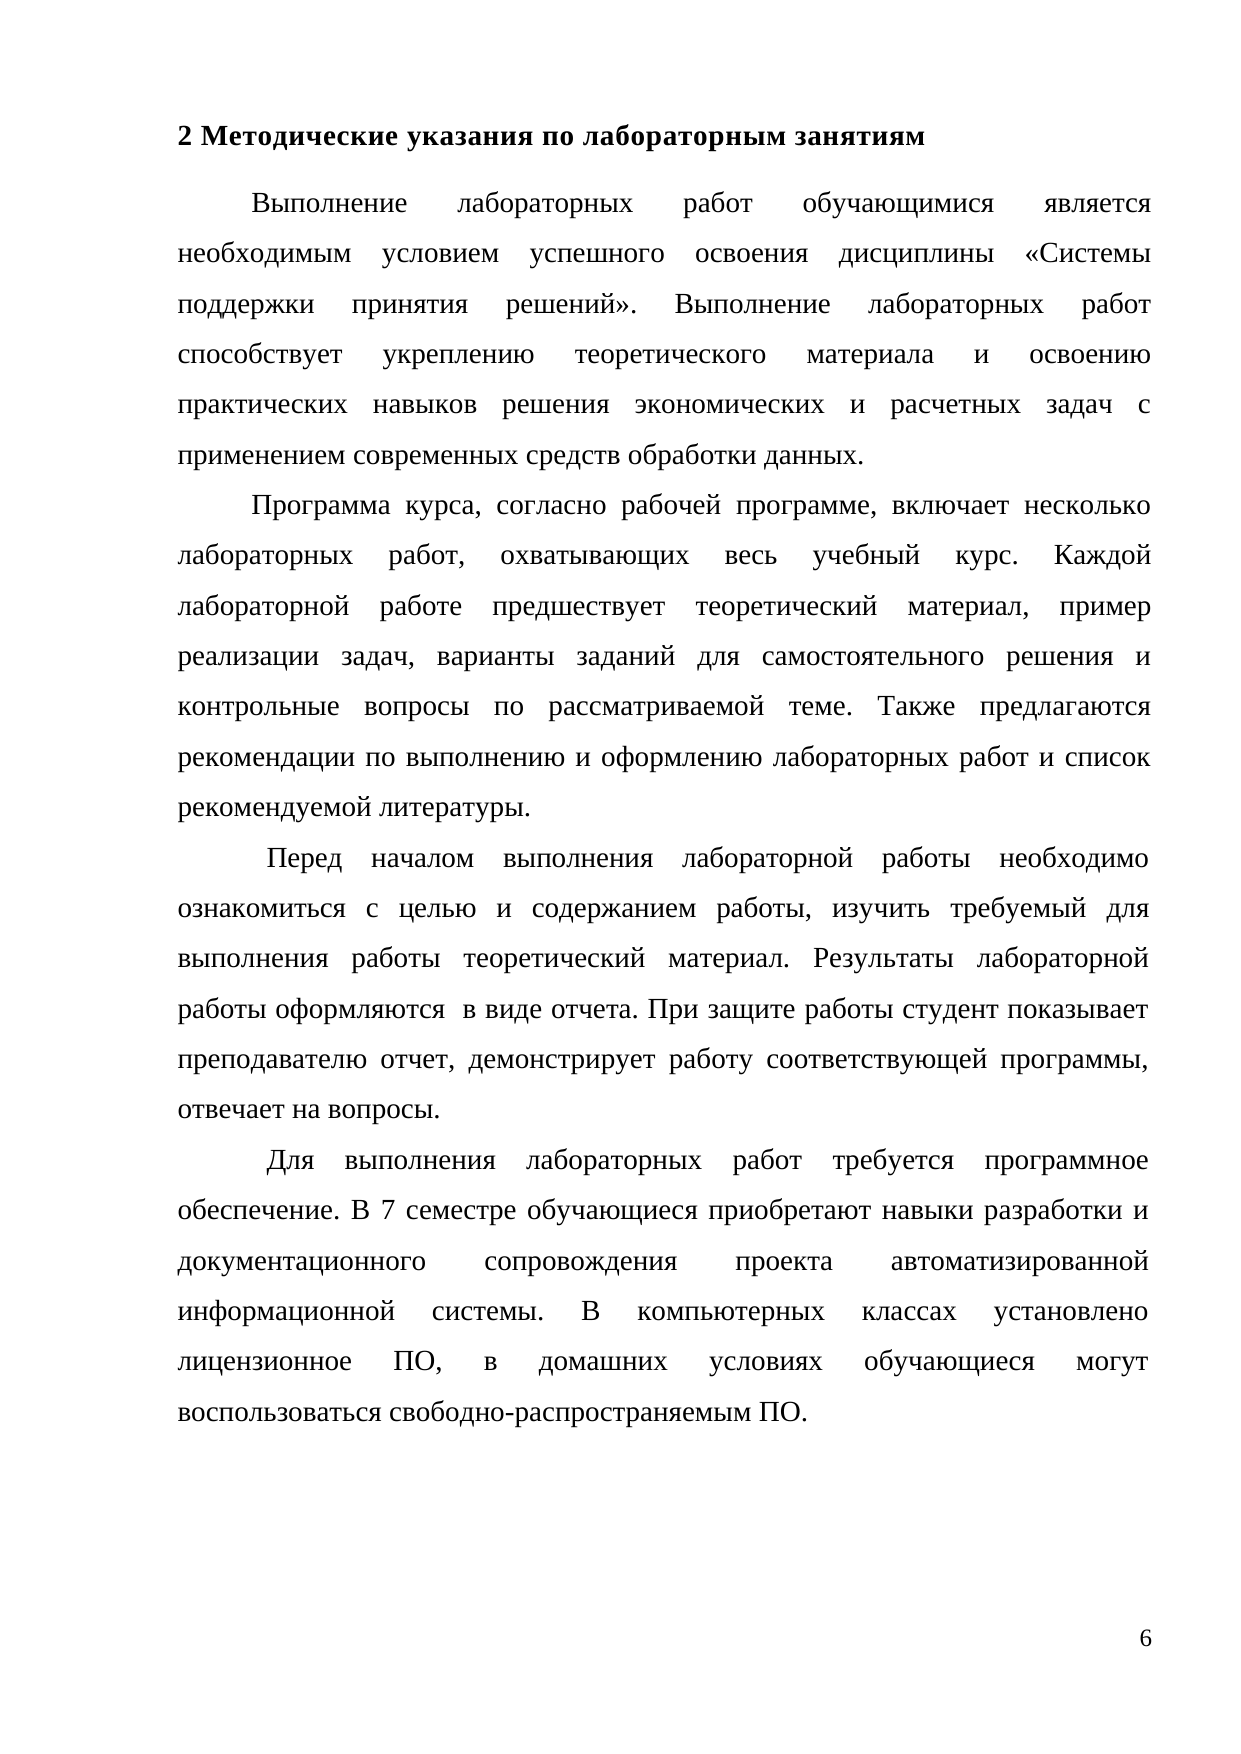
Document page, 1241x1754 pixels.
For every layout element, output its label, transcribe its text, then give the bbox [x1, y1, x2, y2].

text 2 Методические указания по лабораторным занятиям [177, 118, 1152, 152]
text Для выполнения лабораторных работ требуется программное обеспечение. В 7 семестре обучающиеся приобретают навыки разработки и документационного сопровождения проекта автоматизированной информационной системы. В компьютерных классах установлено лицензионное ПО, в домашних условиях обучающиеся могут воспользоваться свободно-распространяемым ПО. [177, 1142, 1149, 1427]
text Программа курса, согласно рабочей программе, включает несколько лабораторных работ, охватывающих весь учебный курс. Каждой лабораторной работе предшествует теоретический материал, пример реализации задач, варианты заданий для самостоятельного решения и контрольные вопросы по рассматриваемой теме. Также предлагаются рекомендации по выполнению и оформлению лабораторных работ и список рекомендуемой литературы. [177, 487, 1152, 822]
text Выполнение лабораторных работ обучающимися является необходимым условием успешного освоения дисциплины «Системы поддержки принятия решений». Выполнение лабораторных работ способствует укреплению теоретического материала и освоению практических навыков решения экономических и расчетных задач с применением современных средств обработки данных. [177, 185, 1152, 470]
text Перед началом выполнения лабораторной работы необходимо ознакомиться с целью и содержанием работы, изучить требуемый для выполнения работы теоретический материал. Результаты лабораторной работы оформляются в виде отчета. При защите работы студент показывает преподавателю отчет, демонстрирует работу соответствующей программы, отвечает на вопросы. [177, 840, 1149, 1125]
